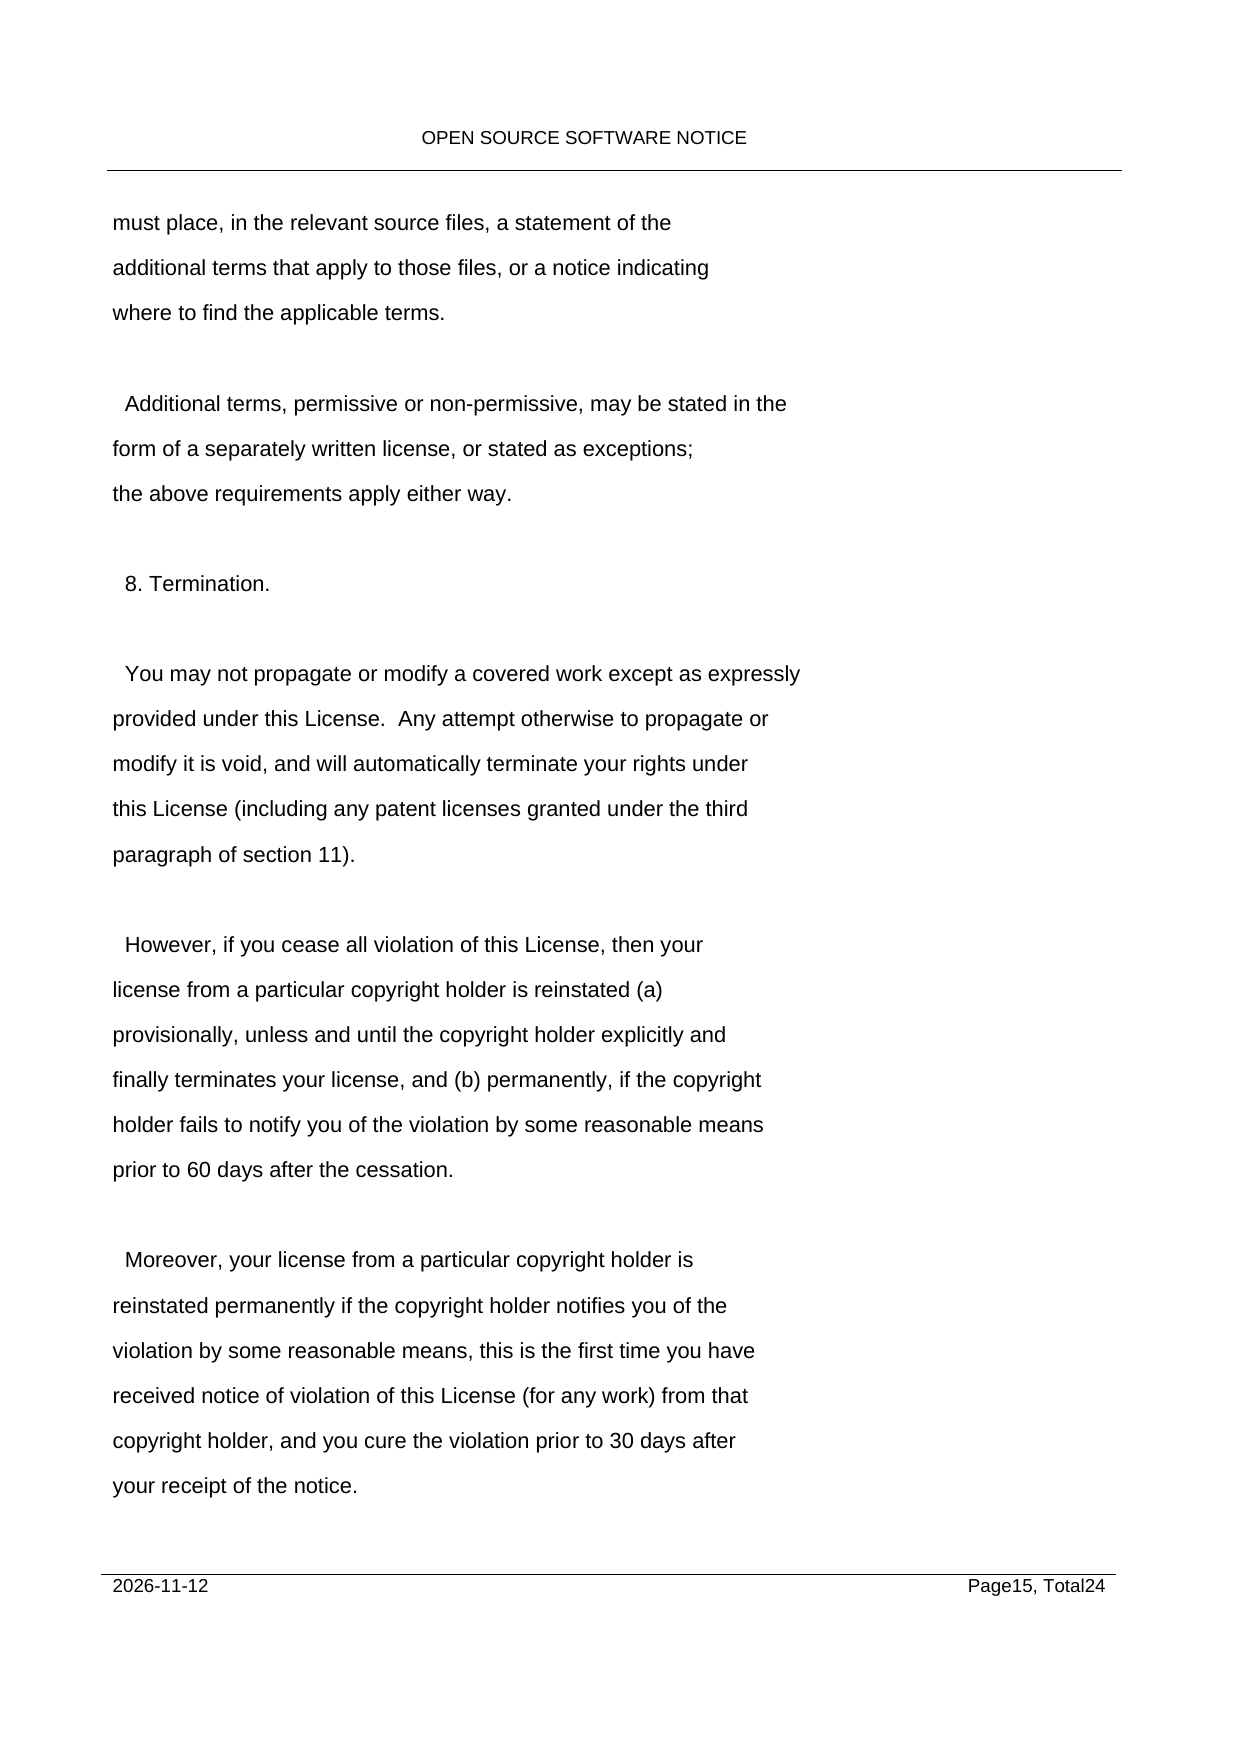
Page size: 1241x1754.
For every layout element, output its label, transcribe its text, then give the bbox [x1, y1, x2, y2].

text provisionally, unless and until the copyright holder explicitly and [112, 1018, 1128, 1051]
text paragraph of section 11). [112, 838, 1128, 870]
text must place, in the relevant source files, a statement of the [112, 206, 1128, 239]
text 8. Termination. [112, 567, 1128, 600]
text where to find the applicable terms. [112, 297, 1128, 329]
text copyright holder, and you cure the violation prior to 30 days after [112, 1424, 1128, 1457]
text license from a particular copyright holder is reinstated (a) [112, 973, 1128, 1006]
text Moreover, your license from a particular copyright holder is [112, 1244, 1128, 1276]
text However, if you cease all violation of this License, then your [112, 928, 1128, 961]
text the above requirements apply either way. [112, 477, 1128, 509]
text prior to 60 days after the cessation. [112, 1153, 1128, 1186]
text Additional terms, permissive or non-permissive, may be stated in the [112, 387, 1128, 419]
text holder fails to notify you of the violation by some reasonable means [112, 1108, 1128, 1141]
text additional terms that apply to those files, or a notice indicating [112, 251, 1128, 284]
text violation by some reasonable means, this is the first time you have [112, 1334, 1128, 1366]
text provided under this License. Any attempt otherwise to propagate or [112, 702, 1128, 735]
text finally terminates your license, and (b) permanently, if the copyright [112, 1063, 1128, 1096]
text received notice of violation of this License (for any work) from that [112, 1379, 1128, 1412]
text your receipt of the notice. [112, 1469, 1128, 1502]
text reinstated permanently if the copyright holder notifies you of the [112, 1289, 1128, 1321]
text this License (including any patent licenses granted under the third [112, 793, 1128, 825]
text modify it is void, and will automatically terminate your rights under [112, 748, 1128, 780]
text form of a separately written license, or stated as exceptions; [112, 432, 1128, 464]
text You may not propagate or modify a covered work except as expressly [112, 657, 1128, 690]
